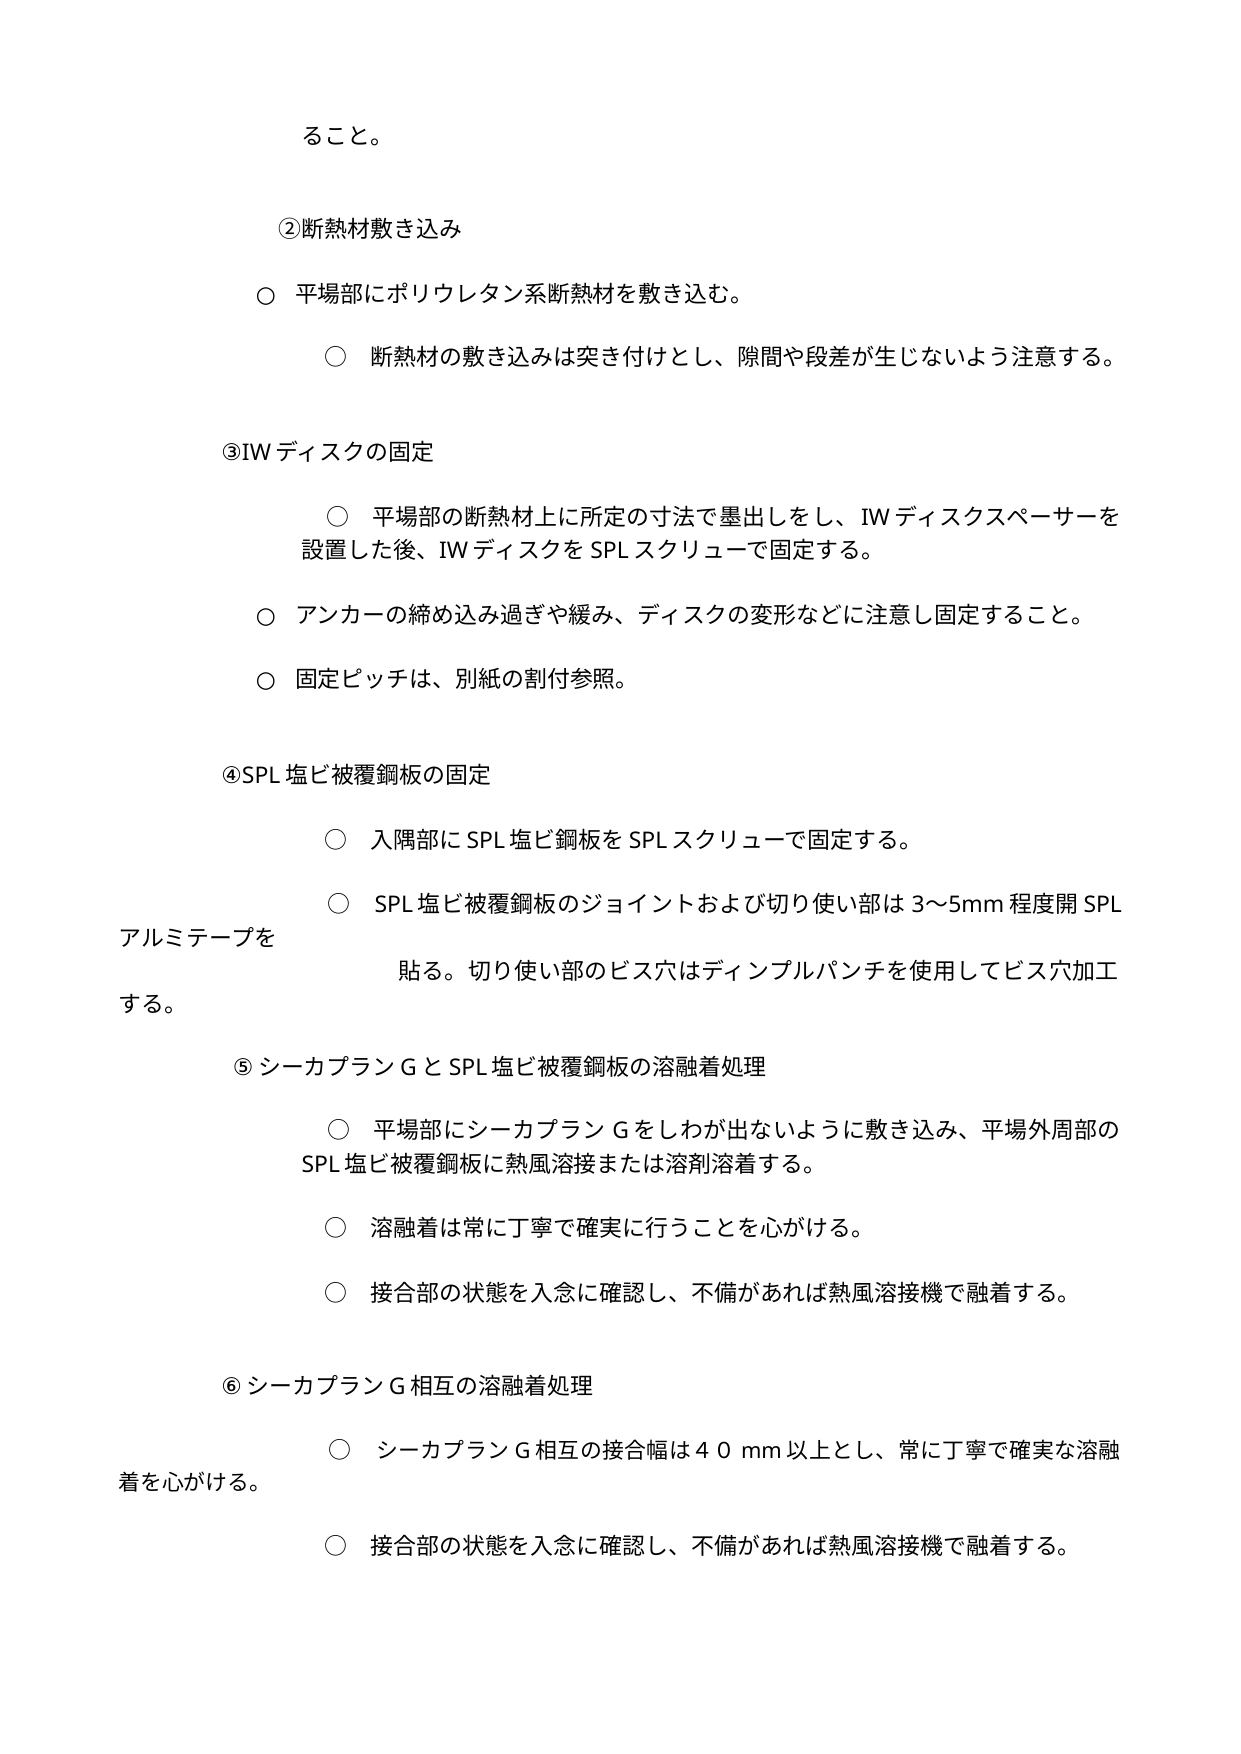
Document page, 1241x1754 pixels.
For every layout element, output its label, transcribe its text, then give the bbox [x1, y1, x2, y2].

text ○ SPL塩ビ被覆鋼板のジョイントおよび切り使い部は3～5mm程度開SPLアルミテープを [118, 886, 1122, 953]
text ○ シーカプランG相互の接合幅は４０mm以上とし、常に丁寧で確実な溶融着を心がける。 [118, 1432, 1122, 1497]
list 固定ピッチは、別紙の割付参照。 [256, 661, 1122, 695]
text ○ 溶融着は常に丁寧で確実に行うことを心がける。 [118, 1210, 1122, 1243]
text ること。 [118, 118, 1122, 151]
text ③IWディスクの固定 [118, 434, 1122, 468]
text ②断熱材敷き込み [118, 211, 1122, 244]
text ⑥シーカプランG相互の溶融着処理 [118, 1367, 1122, 1401]
list アンカーの締め込み過ぎや緩み、ディスクの変形などに注意し固定すること。 [256, 597, 1122, 630]
text ○ 断熱材の敷き込みは突き付けとし、隙間や段差が生じないよう注意する。 [118, 338, 1122, 372]
text ④SPL塩ビ被覆鋼板の固定 [118, 757, 1122, 791]
text ○ 平場部の断熱材上に所定の寸法で墨出しをし、IWディスクスペーサーを設置した後、IWディスクをSPLスクリューで固定する。 [118, 499, 1122, 566]
text ⑤シーカプランGとSPL塩ビ被覆鋼板の溶融着処理 [118, 1049, 1122, 1082]
text 貼る。切り使い部のビス穴はディンプルパンチを使用してビス穴加工する。 [118, 953, 1122, 1019]
list 平場部にポリウレタン系断熱材を敷き込む。 [256, 275, 1122, 309]
text ○ 入隅部にSPL塩ビ鋼板をSPLスクリューで固定する。 [118, 822, 1122, 855]
text ○ 接合部の状態を入念に確認し、不備があれば熱風溶接機で融着する。 [118, 1275, 1122, 1308]
text ○ 平場部にシーカプランGをしわが出ないように敷き込み、平場外周部のSPL塩ビ被覆鋼板に熱風溶接または溶剤溶着する。 [118, 1112, 1122, 1179]
text ○ 接合部の状態を入念に確認し、不備があれば熱風溶接機で融着する。 [118, 1528, 1122, 1561]
